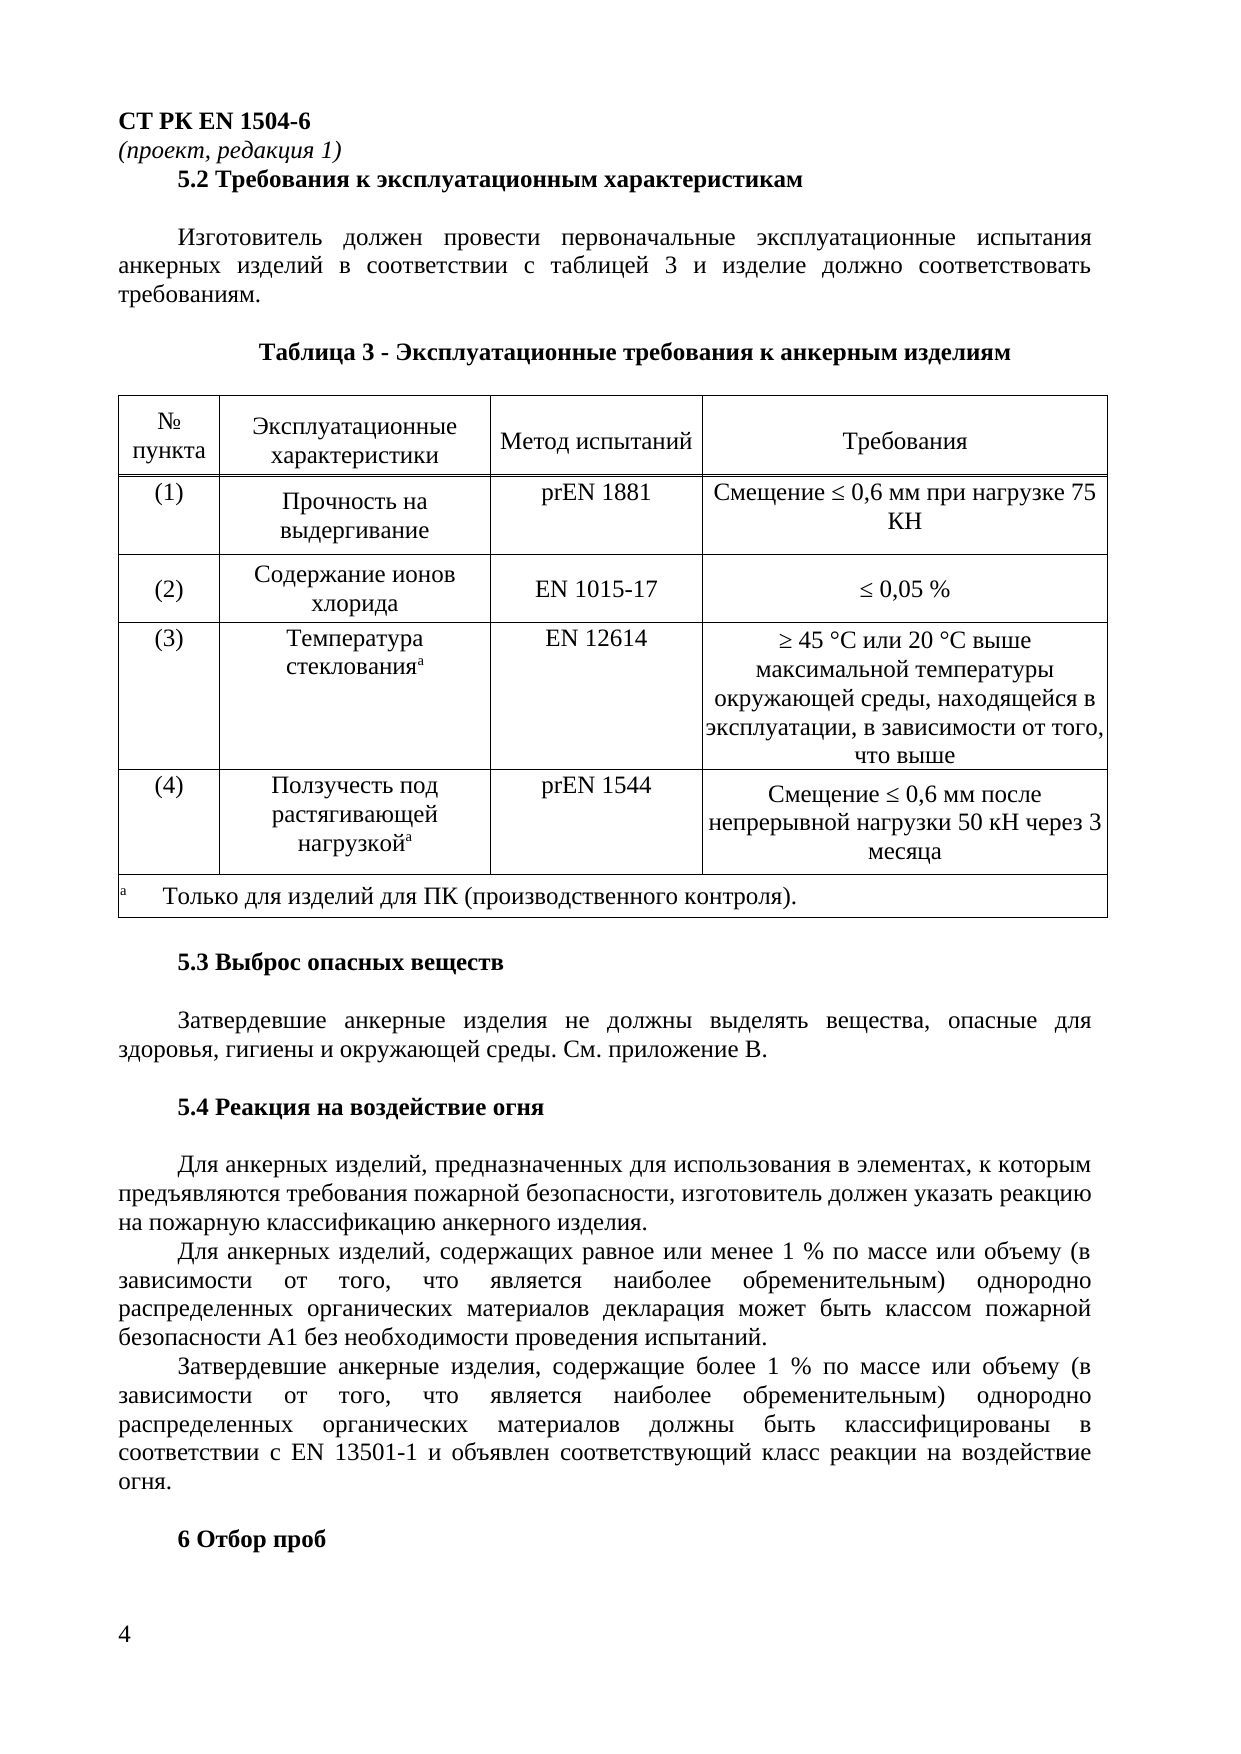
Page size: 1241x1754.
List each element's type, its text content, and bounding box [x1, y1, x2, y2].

text Затвердевшие анкерные изделия не должны выделять вещества, опасные для здоровья, гигиены и окружающей среды. См. приложение B. [118, 1005, 1092, 1062]
text 5.4 Реакция на воздействие огня [118, 1092, 1092, 1120]
table_cell EN 1015-17 [491, 555, 702, 622]
text Затвердевшие анкерные изделия, содержащие более 1 % по массе или объему (в зависимости от того, что является наиболее обременительным) однородно распределенных органических материалов должны быть классифицированы в соответствии с EN 13501-1 и объявлен соответствующий класс реакции на воздействие огня. [118, 1351, 1092, 1495]
table_cell Ползучесть под растягивающей нагрузкойa [220, 770, 490, 874]
table_cell EN 12614 [491, 623, 702, 769]
text 5.3 Выброс опасных веществ [118, 947, 1092, 976]
text 5.2 Требования к эксплуатационным характеристикам [118, 164, 1092, 192]
table_header Метод испытаний [491, 396, 702, 474]
table_cell (1) [119, 477, 219, 553]
table_cell Смещение ≤ 0,6 мм при нагрузке 75 КН [703, 477, 1107, 553]
table_cell ≤ 0,05 % [703, 555, 1107, 622]
table_cell ≥ 45 °C или 20 °C выше максимальной температуры окружающей среды, находящейся в эксплуатации, в зависимости от того, что выше [703, 623, 1107, 769]
table_cell Содержание ионов хлорида [220, 555, 490, 622]
text Таблица 3 - Эксплуатационные требования к анкерным изделиям [118, 337, 1092, 366]
table_cell Температура стеклованияa [220, 623, 490, 769]
table_header Требования [703, 396, 1107, 474]
table_cell Смещение ≤ 0,6 мм после непрерывной нагрузки 50 кН через 3 месяца [703, 770, 1107, 874]
table_cell a Только для изделий для ПК (производственного контроля). [119, 875, 1107, 917]
text Для анкерных изделий, содержащих равное или менее 1 % по массе или объему (в зависимости от того, что является наиболее обременительным) однородно распределенных органических материалов декларация может быть классом пожарной безопасности A1 без необходимости проведения испытаний. [118, 1236, 1092, 1351]
text Изготовитель должен провести первоначальные эксплуатационные испытания анкерных изделий в соответствии с таблицей 3 и изделие должно соответствовать требованиям. [118, 222, 1092, 308]
table_cell prEN 1544 [491, 770, 702, 874]
table_cell prEN 1881 [491, 477, 702, 553]
text Для анкерных изделий, предназначенных для использования в элементах, к которым предъявляются требования пожарной безопасности, изготовитель должен указать реакцию на пожарную классификацию анкерного изделия. [118, 1149, 1092, 1236]
table_header Эксплуатационные характеристики [220, 396, 490, 474]
text 6 Отбор проб [118, 1524, 1092, 1553]
table_cell (2) [119, 555, 219, 622]
table_cell Прочность на выдергивание [220, 477, 490, 553]
table_header № пункта [119, 396, 219, 474]
table_cell (4) [119, 770, 219, 874]
table_cell (3) [119, 623, 219, 769]
